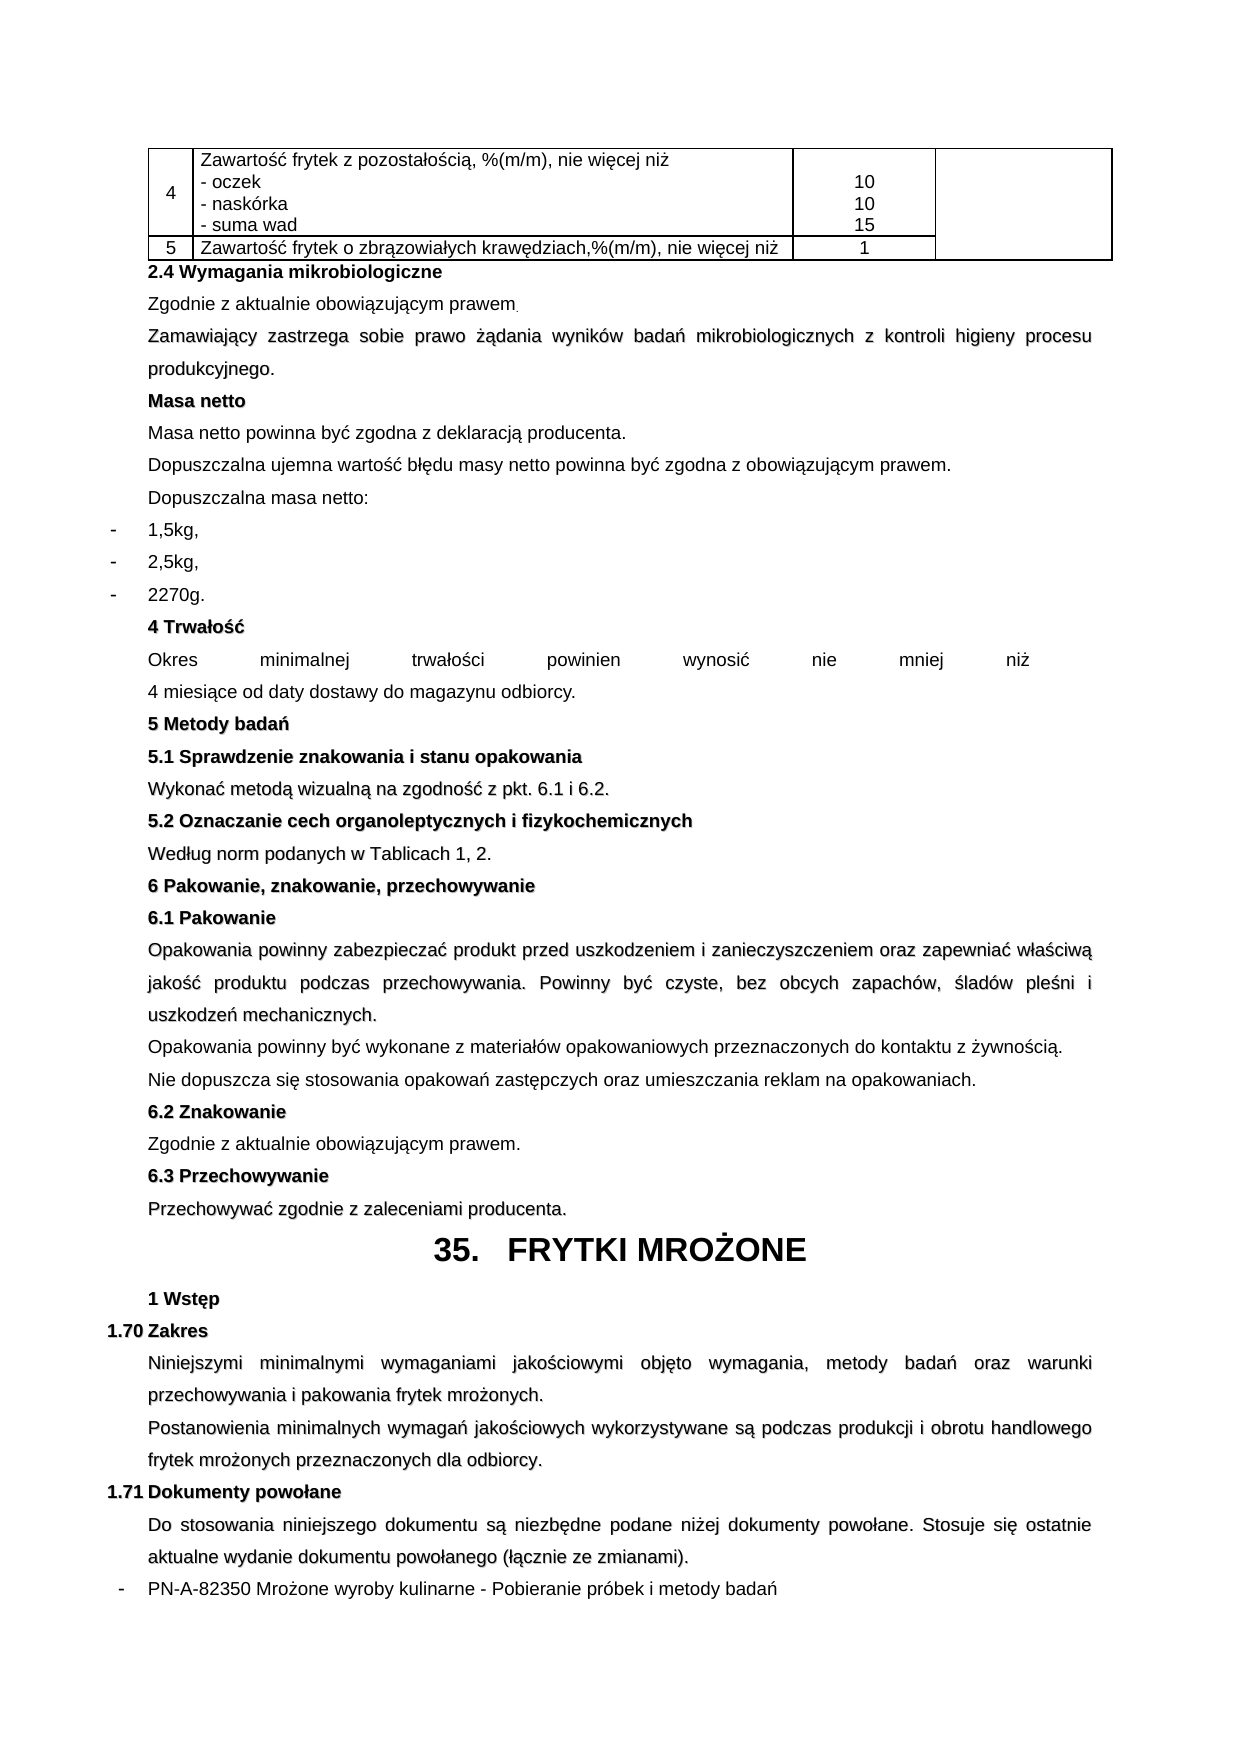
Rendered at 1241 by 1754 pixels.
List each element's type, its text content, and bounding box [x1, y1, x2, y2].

text Niniejszymi minimalnymi wymaganiami jakościowymi objęto wymagania, metody badań oraz warunki przechowywania i pakowania frytek mrożonych. [148, 1352, 1093, 1406]
text Przechowywać zgodnie z zaleceniami producenta. [148, 1197, 1093, 1219]
text Zamawiający zastrzega sobie prawo żądania wyników badań mikrobiologicznych z kontroli higieny procesu produkcyjnego. [148, 325, 1093, 379]
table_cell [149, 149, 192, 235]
text Dopuszczalna ujemna wartość błędu masy netto powinna być zgodna z obowiązującym prawem. [148, 454, 1093, 476]
list 2270g. [110, 584, 1093, 605]
text Według norm podanych w Tablicach 1, 2. [148, 842, 1093, 864]
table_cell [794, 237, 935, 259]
text 6.1 Pakowanie [148, 907, 1093, 928]
text Dopuszczalna masa netto: [148, 486, 1093, 508]
text 6.3 Przechowywanie [148, 1165, 1093, 1187]
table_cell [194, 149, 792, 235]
text 4 Trwałość [148, 616, 1093, 638]
list 2,5kg, [110, 551, 1093, 573]
text Opakowania powinny być wykonane z materiałów opakowaniowych przeznaczonych do kontaktu z żywnością. [148, 1036, 1093, 1058]
text 5.2 Oznaczanie cech organoleptycznych i fizykochemicznych [148, 810, 1093, 832]
text 5 Metody badań [148, 713, 1093, 735]
text Nie dopuszcza się stosowania opakowań zastępczych oraz umieszczania reklam na opakowaniach. [148, 1068, 1093, 1090]
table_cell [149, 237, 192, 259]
text Wykonać metodą wizualną na zgodność z pkt. 6.1 i 6.2. [148, 778, 1093, 799]
text Zgodnie z aktualnie obowiązującym prawem. [148, 1133, 1093, 1154]
text Do stosowania niniejszego dokumentu są niezbędne podane niżej dokumenty powołane. Stosuje się ostatnie aktualne wydanie dokumentu powołanego (łącznie ze zmianami). [148, 1513, 1093, 1567]
text 6.2 Znakowanie [148, 1101, 1093, 1122]
text Postanowienia minimalnych wymagań jakościowych wykorzystywane są podczas produkcji i obrotu handlowego frytek mrożonych przeznaczonych dla odbiorcy. [148, 1417, 1093, 1470]
list Zakres [107, 1320, 1093, 1341]
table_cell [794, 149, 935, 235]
list 1,5kg, [110, 519, 1093, 540]
text Masa netto powinna być zgodna z deklaracją producenta. [148, 422, 1093, 443]
list frytki mrożone [148, 1230, 1093, 1268]
list PN-A-82350 Mrożone wyroby kulinarne - Pobieranie próbek i metody badań [118, 1578, 1093, 1600]
list Masa netto [0, 389, 1093, 411]
text Zgodnie z aktualnie obowiązującym prawem. [148, 293, 1093, 314]
list Dokumenty powołane [107, 1481, 1093, 1503]
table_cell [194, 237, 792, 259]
text 5.1 Sprawdzenie znakowania i stanu opakowania [148, 745, 1093, 767]
text 1 Wstęp [148, 1287, 1093, 1309]
text 2.4 Wymagania mikrobiologiczne [148, 261, 1093, 282]
text Opakowania powinny zabezpieczać produkt przed uszkodzeniem i zanieczyszczeniem oraz zapewniać właściwą jakość produktu podczas przechowywania. Powinny być czyste, bez obcych zapachów, śladów pleśni i uszkodzeń mechanicznych. [148, 939, 1093, 1025]
text Okres minimalnej trwałości powinien wynosić nie mniej niż 4 miesiące od daty dostawy do magazynu odbiorcy. [148, 648, 1093, 702]
text 6 Pakowanie, znakowanie, przechowywanie [148, 874, 1093, 896]
